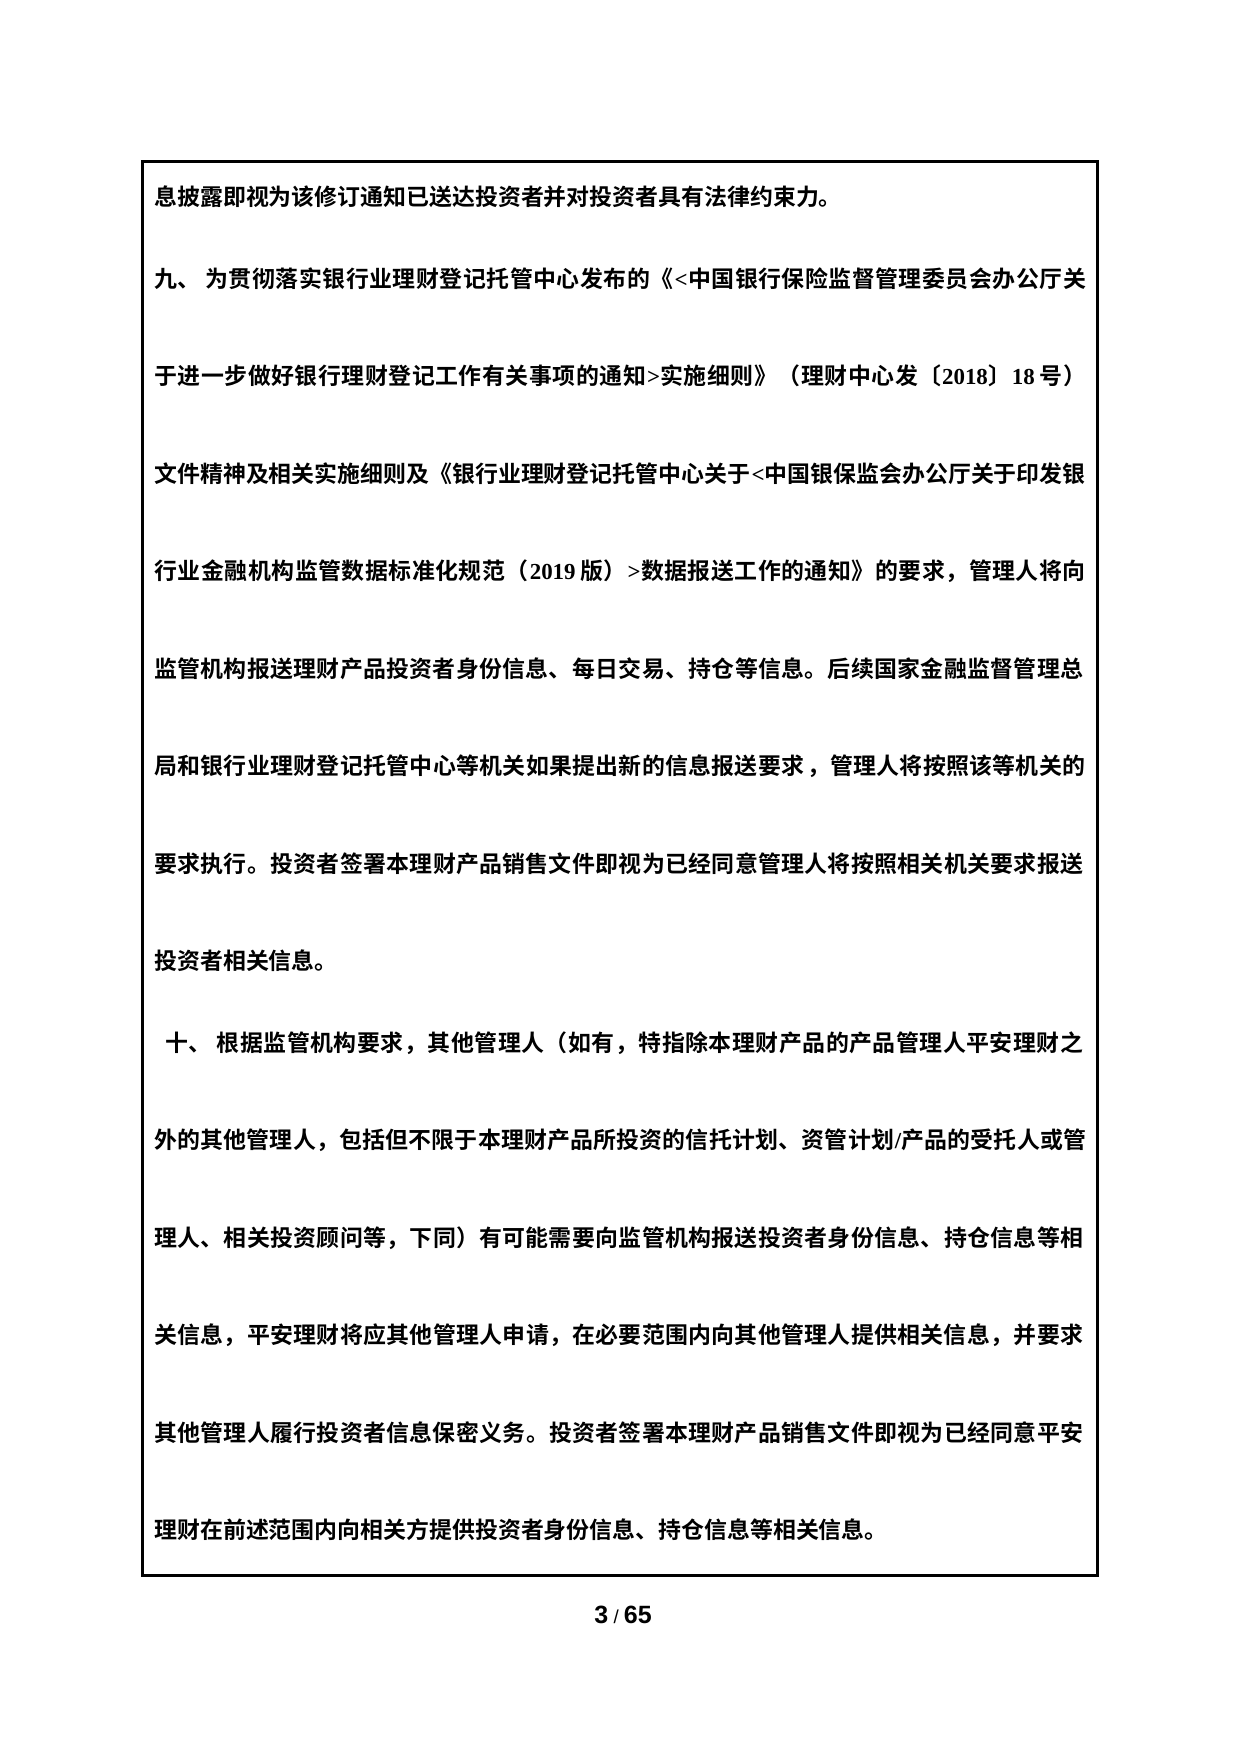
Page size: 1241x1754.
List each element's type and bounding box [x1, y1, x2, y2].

table_header [144, 163, 1096, 1574]
